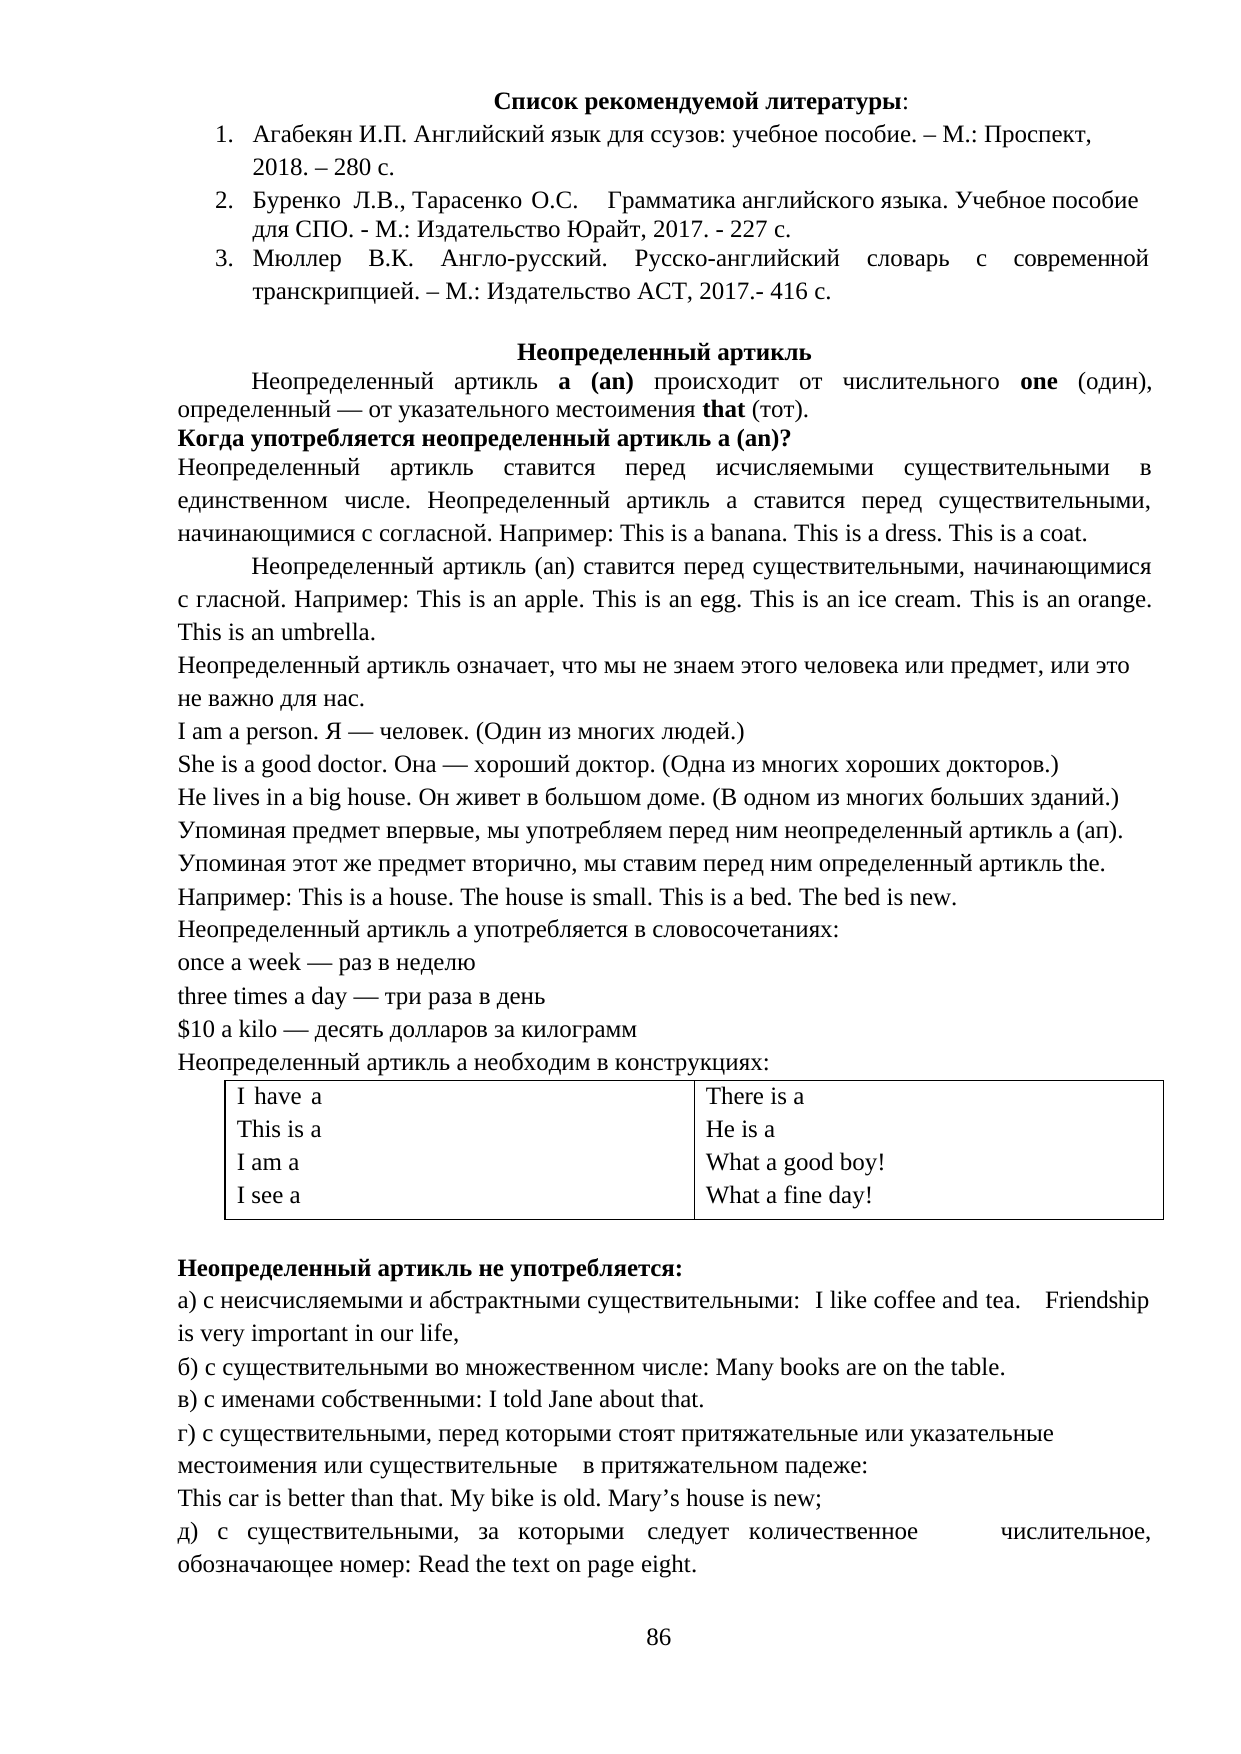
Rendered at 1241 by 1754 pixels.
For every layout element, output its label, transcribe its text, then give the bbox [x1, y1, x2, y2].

text Неопределенный артикль а (аn) происходит от числительного one (один), определенный — от указательного местоимения that (тот). [177, 366, 1152, 423]
text г) с существительными, перед которыми стоят притяжательные или указательные местоимения или существительные в притяжательном падеже: [177, 1418, 1150, 1479]
text Не lives in a big house. Он живет в большом доме. (В одном из многих больших зданий.) Упоминая предмет впервые, мы употребляем перед ним неопределенный артикль а (ап). Упоминая этот же предмет вторично, мы ставим перед ним определенный артикль the. [177, 782, 1215, 877]
text once a week — раз в неделю [177, 948, 1215, 976]
list Агабекян И.П. Английский язык для ссузов: учебное пособие. – М.: Проспект, 2018. – 280 с. [215, 119, 1152, 181]
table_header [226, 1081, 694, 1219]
text Неопределенный артикль (an) ставится перед существительными, начинающимися с гласной. Например: This is an apple. This is an egg. This is an ice cream. This is an orange. This is an umbrella. [177, 551, 1152, 646]
text д) с существительными, за которыми следует количественное числительное, обозначающее номер: Read the text on page eight. [177, 1516, 1152, 1578]
subtitle Список рекомендуемой литературы: [493, 86, 1215, 115]
text Неопределенный артикль означает, что мы не знаем этого человека или предмет, или это не важно для нас. [177, 650, 1150, 712]
text three times a day — три раза в день [177, 981, 1215, 1009]
text Неопределенный артикль ставится перед исчисляемыми существительными в единственном числе. Неопределенный артикль а ставится перед существительными, начинающимися с согласной. Например: This is a banana. This is a dress. This is a coat. [177, 452, 1152, 547]
text Например: This is a house. The house is small. This is a bed. The bed is new. Неопределенный артикль а употребляется в словосочетаниях: [177, 882, 1135, 943]
text I am a person. Я — человек. (Один из многих людей.) [177, 716, 1215, 745]
list Мюллер В.К. Англо-русский. Русско-английский словарь с современной транскрипцией. – М.: Издательство АСТ, 2017.- 416 с. [215, 243, 1152, 304]
text $10 a kilo — десять долларов за килограмм Неопределенный артикль а необходим в конструкциях: [177, 1014, 772, 1076]
text б) с существительными во множественном числе: Many books are on the table. в) с именами собственными: I told Jane about that. [177, 1352, 1007, 1413]
list Буренко Л.В., Тарасенко О.С. Грамматика английского языка. Учебное пособие для СПО. - М.: Издательство Юрайт, 2017. - 227 с. [215, 185, 1152, 243]
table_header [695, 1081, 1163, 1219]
subtitle Неопределенный артикль [517, 337, 1215, 366]
subtitle Когда употребляется неопределенный артикль а (аn)? [177, 424, 1215, 452]
text She is a good doctor. Она — хороший доктор. (Одна из многих хороших докторов.) [177, 749, 1215, 778]
text а) с неисчисляемыми и абстрактными существительными: I like coffee and tea. Friendship is very important in our life, [177, 1286, 1152, 1347]
subtitle Неопределенный артикль не употребляется: [177, 1253, 1215, 1282]
text This car is better than that. My bike is old. Mary’s house is new; [177, 1484, 1215, 1512]
